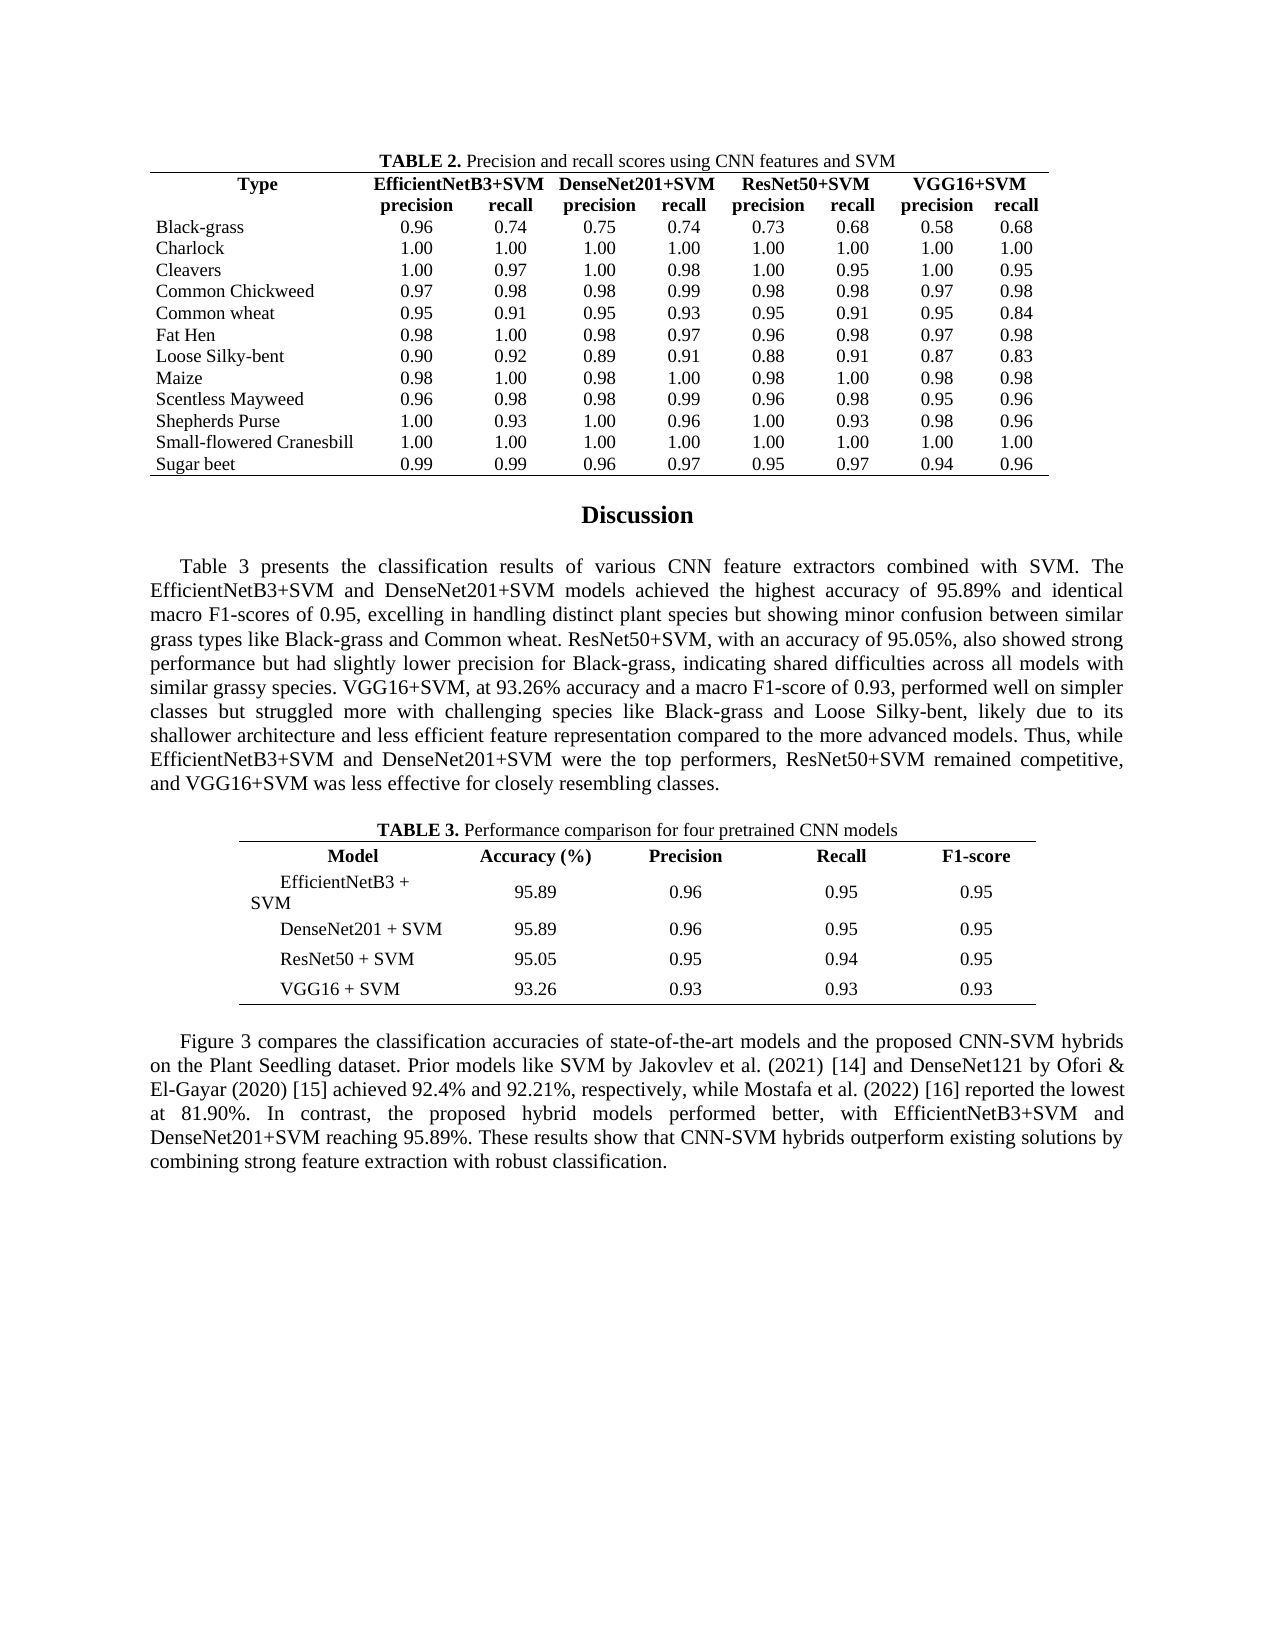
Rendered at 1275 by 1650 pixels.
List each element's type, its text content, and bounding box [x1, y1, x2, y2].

table_header Type [150, 173, 365, 216]
table_cell 1.00 [815, 237, 890, 259]
table_cell 0.97 [646, 453, 721, 474]
table_cell 0.98 [553, 367, 646, 388]
table_cell 95.89 [466, 871, 604, 914]
table_cell 1.00 [815, 367, 890, 388]
subtitle Discussion [150, 501, 1125, 529]
table_cell 0.68 [815, 216, 890, 237]
table_cell 0.95 [890, 302, 984, 323]
table_cell 0.91 [815, 302, 890, 323]
table_cell 1.00 [553, 431, 646, 453]
table_cell Fat Hen [150, 324, 365, 345]
table_cell Shepherds Purse [150, 410, 365, 431]
table_cell 0.96 [553, 453, 646, 474]
table_cell 1.00 [721, 431, 815, 453]
table_cell 0.98 [721, 280, 815, 302]
table_cell 0.97 [646, 324, 721, 345]
table_cell 0.93 [468, 410, 553, 431]
text Figure 3 compares the classification accuracies of state-of-the-art models and the proposed CNN-SVM hybrids on the Plant Seedling dataset. Prior models like SVM by Jakovlev et al. (2021) and DenseNet121 by Ofori & El-Gayar (2020) achieved 92.4% and 92.21%, respectively, while Mostafa et al. (2022) reported the lowest at 81.90%. In contrast, the proposed hybrid models performed better, with EfficientNetB3+SVM and DenseNet201+SVM reaching 95.89%. These results show that CNN-SVM hybrids outperform existing solutions by combining strong feature extraction with robust classification. [150, 1029, 1125, 1173]
table_cell precision [890, 194, 984, 216]
table_cell Sugar beet [150, 453, 365, 474]
table_cell recall [468, 194, 553, 216]
table_cell 1.00 [468, 324, 553, 345]
table_cell 0.99 [365, 453, 468, 474]
table_cell 95.05 [466, 944, 604, 974]
table_cell 0.95 [916, 871, 1036, 914]
table_cell 1.00 [365, 237, 468, 259]
table_cell 0.98 [721, 367, 815, 388]
table_cell 0.97 [365, 280, 468, 302]
table_cell 0.99 [646, 280, 721, 302]
table_cell Scentless Mayweed [150, 388, 365, 410]
table_cell 0.95 [721, 453, 815, 474]
table_cell 0.97 [890, 324, 984, 345]
table_cell EfficientNetB3 + SVM [239, 871, 466, 914]
table_cell 1.00 [553, 410, 646, 431]
table_cell 0.98 [984, 367, 1049, 388]
table_cell 1.00 [646, 237, 721, 259]
table_header F1-score [916, 842, 1036, 871]
table_cell 1.00 [646, 367, 721, 388]
table_cell 0.98 [468, 388, 553, 410]
table_cell 0.73 [721, 216, 815, 237]
table_cell 0.95 [553, 302, 646, 323]
table_cell 0.93 [605, 974, 766, 1004]
table_cell 0.98 [890, 410, 984, 431]
table_cell 0.98 [815, 280, 890, 302]
table_header ResNet50+SVM [721, 173, 890, 194]
table_cell 0.98 [468, 280, 553, 302]
table_header Precision [605, 842, 766, 871]
table_cell Common wheat [150, 302, 365, 323]
subtitle TABLE 3. Performance comparison for four pretrained CNN models [150, 819, 1125, 841]
table_cell 0.90 [365, 345, 468, 367]
table_cell 93.26 [466, 974, 604, 1004]
table_cell 1.00 [365, 410, 468, 431]
table_cell 1.00 [468, 431, 553, 453]
table_cell 1.00 [984, 237, 1049, 259]
table_cell 1.00 [553, 237, 646, 259]
table_cell Black-grass [150, 216, 365, 237]
table_cell recall [984, 194, 1049, 216]
table_cell 0.98 [890, 367, 984, 388]
table_cell 0.96 [365, 388, 468, 410]
table_cell 0.98 [646, 259, 721, 280]
table_cell 0.95 [766, 871, 916, 914]
table_cell 0.99 [646, 388, 721, 410]
table_cell 1.00 [890, 259, 984, 280]
table_cell 1.00 [553, 259, 646, 280]
table_cell 0.99 [468, 453, 553, 474]
table_cell 0.96 [721, 388, 815, 410]
table_cell 1.00 [984, 431, 1049, 453]
table_cell 0.96 [721, 324, 815, 345]
table_cell 0.89 [553, 345, 646, 367]
table_cell 0.88 [721, 345, 815, 367]
table_cell 0.98 [365, 324, 468, 345]
table_header Accuracy (%) [466, 842, 604, 871]
table_cell 0.95 [605, 944, 766, 974]
table_cell 0.95 [365, 302, 468, 323]
table_header Model [239, 842, 466, 871]
table_cell 0.96 [646, 410, 721, 431]
table_cell 1.00 [646, 431, 721, 453]
table_cell 0.74 [468, 216, 553, 237]
table_cell 0.95 [766, 914, 916, 944]
table_cell precision [553, 194, 646, 216]
table_cell 0.91 [815, 345, 890, 367]
table_cell 0.95 [916, 914, 1036, 944]
table_cell 0.98 [553, 388, 646, 410]
table_cell 1.00 [890, 237, 984, 259]
table_cell 0.98 [984, 280, 1049, 302]
table_cell Charlock [150, 237, 365, 259]
table_cell precision [721, 194, 815, 216]
table_cell 0.96 [984, 453, 1049, 474]
table_cell 1.00 [365, 431, 468, 453]
table_cell 0.98 [984, 324, 1049, 345]
table_cell 0.92 [468, 345, 553, 367]
table_cell Loose Silky-bent [150, 345, 365, 367]
table_cell 1.00 [468, 367, 553, 388]
table_cell 0.95 [815, 259, 890, 280]
table_cell VGG16 + SVM [239, 974, 466, 1004]
table_cell 0.96 [365, 216, 468, 237]
table_cell recall [646, 194, 721, 216]
table_cell 0.95 [916, 944, 1036, 974]
table_cell 0.91 [468, 302, 553, 323]
table_cell 1.00 [815, 431, 890, 453]
table_cell 0.98 [553, 324, 646, 345]
table_cell 0.95 [984, 259, 1049, 280]
table_header VGG16+SVM [890, 173, 1049, 194]
table_cell 0.98 [553, 280, 646, 302]
table_cell 0.58 [890, 216, 984, 237]
table_cell Cleavers [150, 259, 365, 280]
table_cell 0.87 [890, 345, 984, 367]
table_cell 0.93 [766, 974, 916, 1004]
table_cell 0.68 [984, 216, 1049, 237]
table_cell 1.00 [365, 259, 468, 280]
table_cell Common Chickweed [150, 280, 365, 302]
table_cell 1.00 [721, 410, 815, 431]
table_cell 0.84 [984, 302, 1049, 323]
table_cell DenseNet201 + SVM [239, 914, 466, 944]
table_cell 0.96 [984, 388, 1049, 410]
table_cell precision [365, 194, 468, 216]
table_cell Small-flowered Cranesbill [150, 431, 365, 453]
table_cell 95.89 [466, 914, 604, 944]
table_cell 0.97 [815, 453, 890, 474]
table_cell 1.00 [721, 259, 815, 280]
table_cell 0.96 [605, 871, 766, 914]
table_cell 0.95 [890, 388, 984, 410]
table_cell 0.94 [766, 944, 916, 974]
table_header EfficientNetB3+SVM [365, 173, 553, 194]
table_cell 0.83 [984, 345, 1049, 367]
subtitle TABLE 2. Precision and recall scores using CNN features and SVM [150, 150, 1125, 172]
text Table 3 presents the classification results of various CNN feature extractors combined with SVM. The EfficientNetB3+SVM and DenseNet201+SVM models achieved the highest accuracy of 95.89% and identical macro F1-scores of 0.95, excelling in handling distinct plant species but showing minor confusion between similar grass types like Black-grass and Common wheat. ResNet50+SVM, with an accuracy of 95.05%, also showed strong performance but had slightly lower precision for Black-grass, indicating shared difficulties across all models with similar grassy species. VGG16+SVM, at 93.26% accuracy and a macro F1-score of 0.93, performed well on simpler classes but struggled more with challenging species like Black-grass and Loose Silky-bent, likely due to its shallower architecture and less efficient feature representation compared to the more advanced models. Thus, while EfficientNetB3+SVM and DenseNet201+SVM were the top performers, ResNet50+SVM remained competitive, and VGG16+SVM was less effective for closely resembling classes. [150, 554, 1125, 795]
table_cell 1.00 [721, 237, 815, 259]
table_header DenseNet201+SVM [553, 173, 721, 194]
table_cell Maize [150, 367, 365, 388]
table_cell 0.93 [916, 974, 1036, 1004]
table_cell 0.98 [815, 388, 890, 410]
table_cell 0.96 [984, 410, 1049, 431]
table_cell 0.95 [721, 302, 815, 323]
table_cell 0.97 [468, 259, 553, 280]
table_cell 1.00 [890, 431, 984, 453]
table_cell 0.94 [890, 453, 984, 474]
table_cell 0.93 [815, 410, 890, 431]
table_cell 0.98 [815, 324, 890, 345]
table_header Recall [766, 842, 916, 871]
table_cell 0.97 [890, 280, 984, 302]
table_cell ResNet50 + SVM [239, 944, 466, 974]
table_cell 0.98 [365, 367, 468, 388]
table_cell 0.93 [646, 302, 721, 323]
table_cell 0.74 [646, 216, 721, 237]
table_cell 0.96 [605, 914, 766, 944]
table_cell 0.91 [646, 345, 721, 367]
table_cell 0.75 [553, 216, 646, 237]
table_cell recall [815, 194, 890, 216]
table_cell 1.00 [468, 237, 553, 259]
